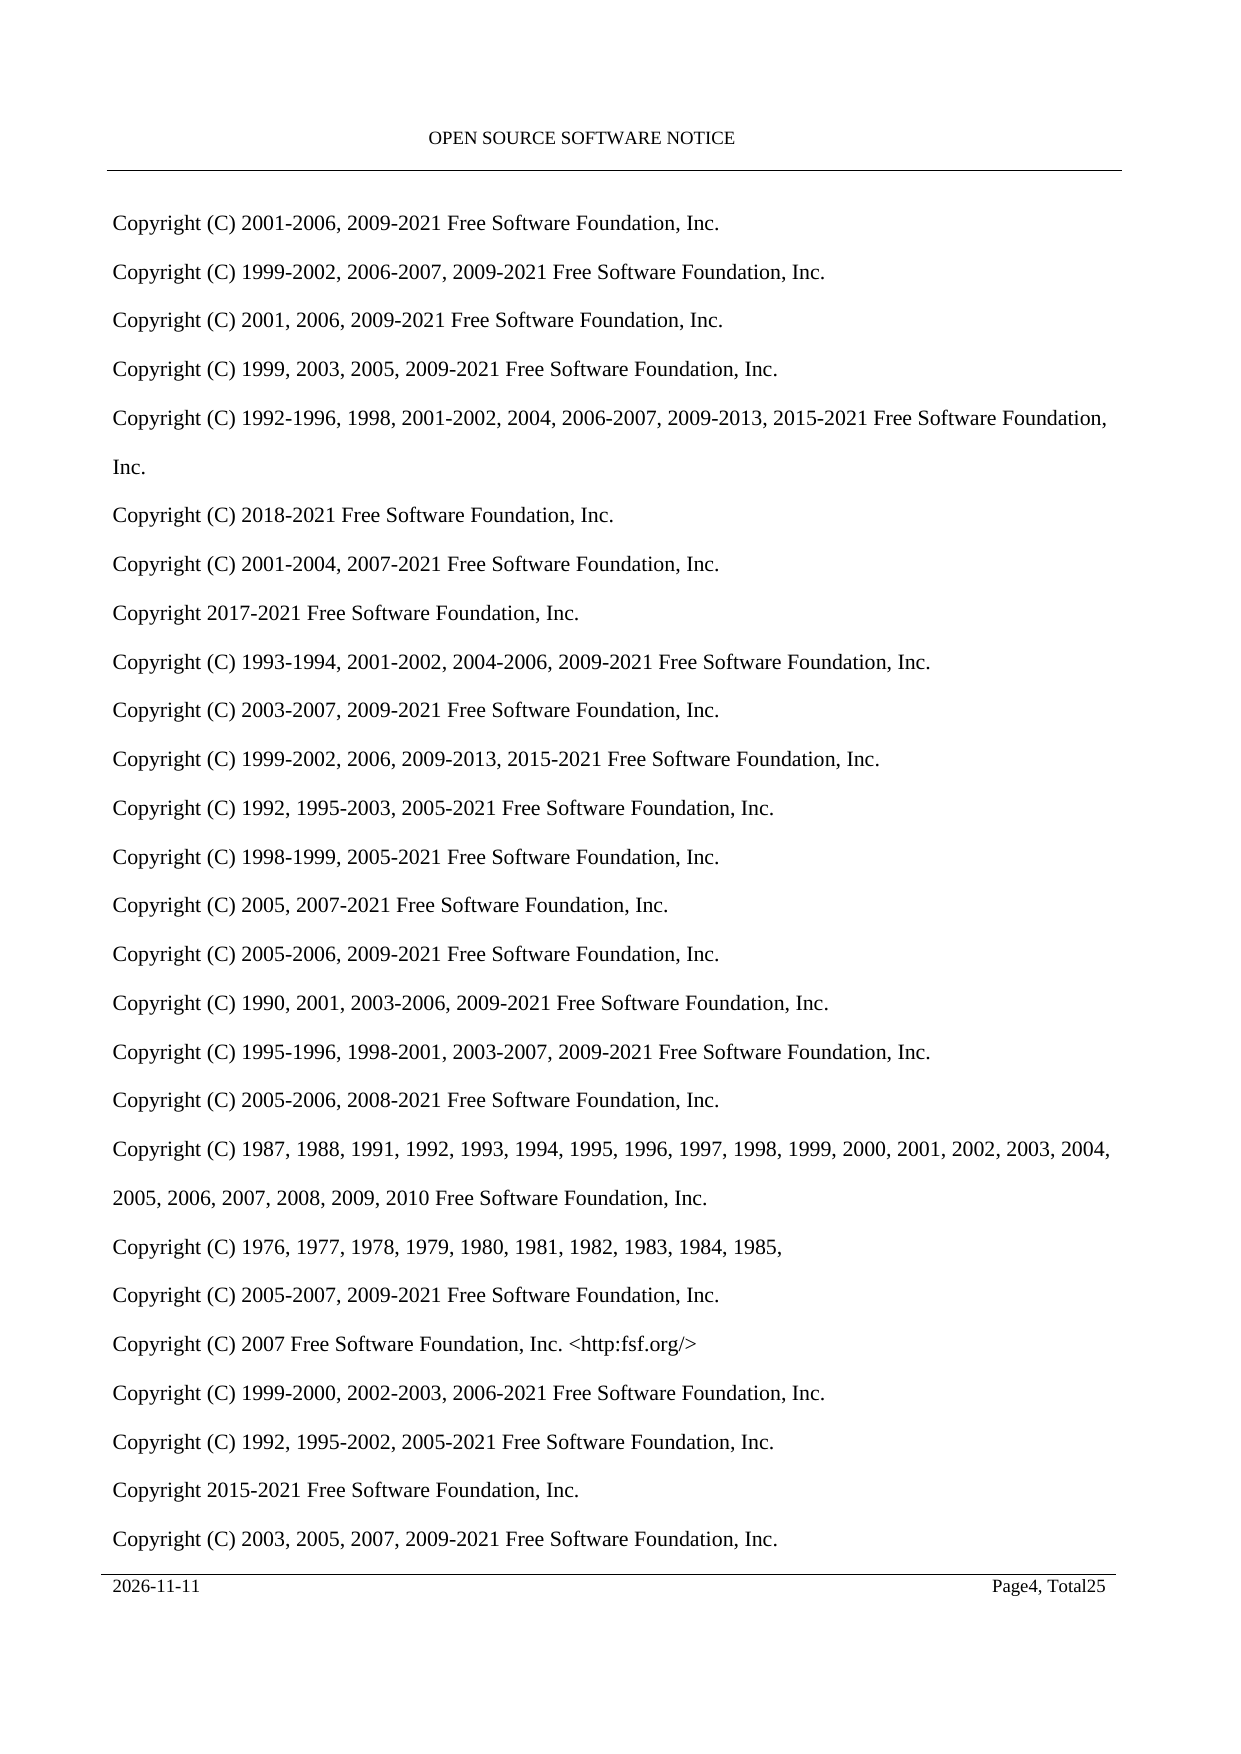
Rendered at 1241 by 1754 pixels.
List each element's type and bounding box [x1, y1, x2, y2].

text [112, 206, 1128, 1555]
